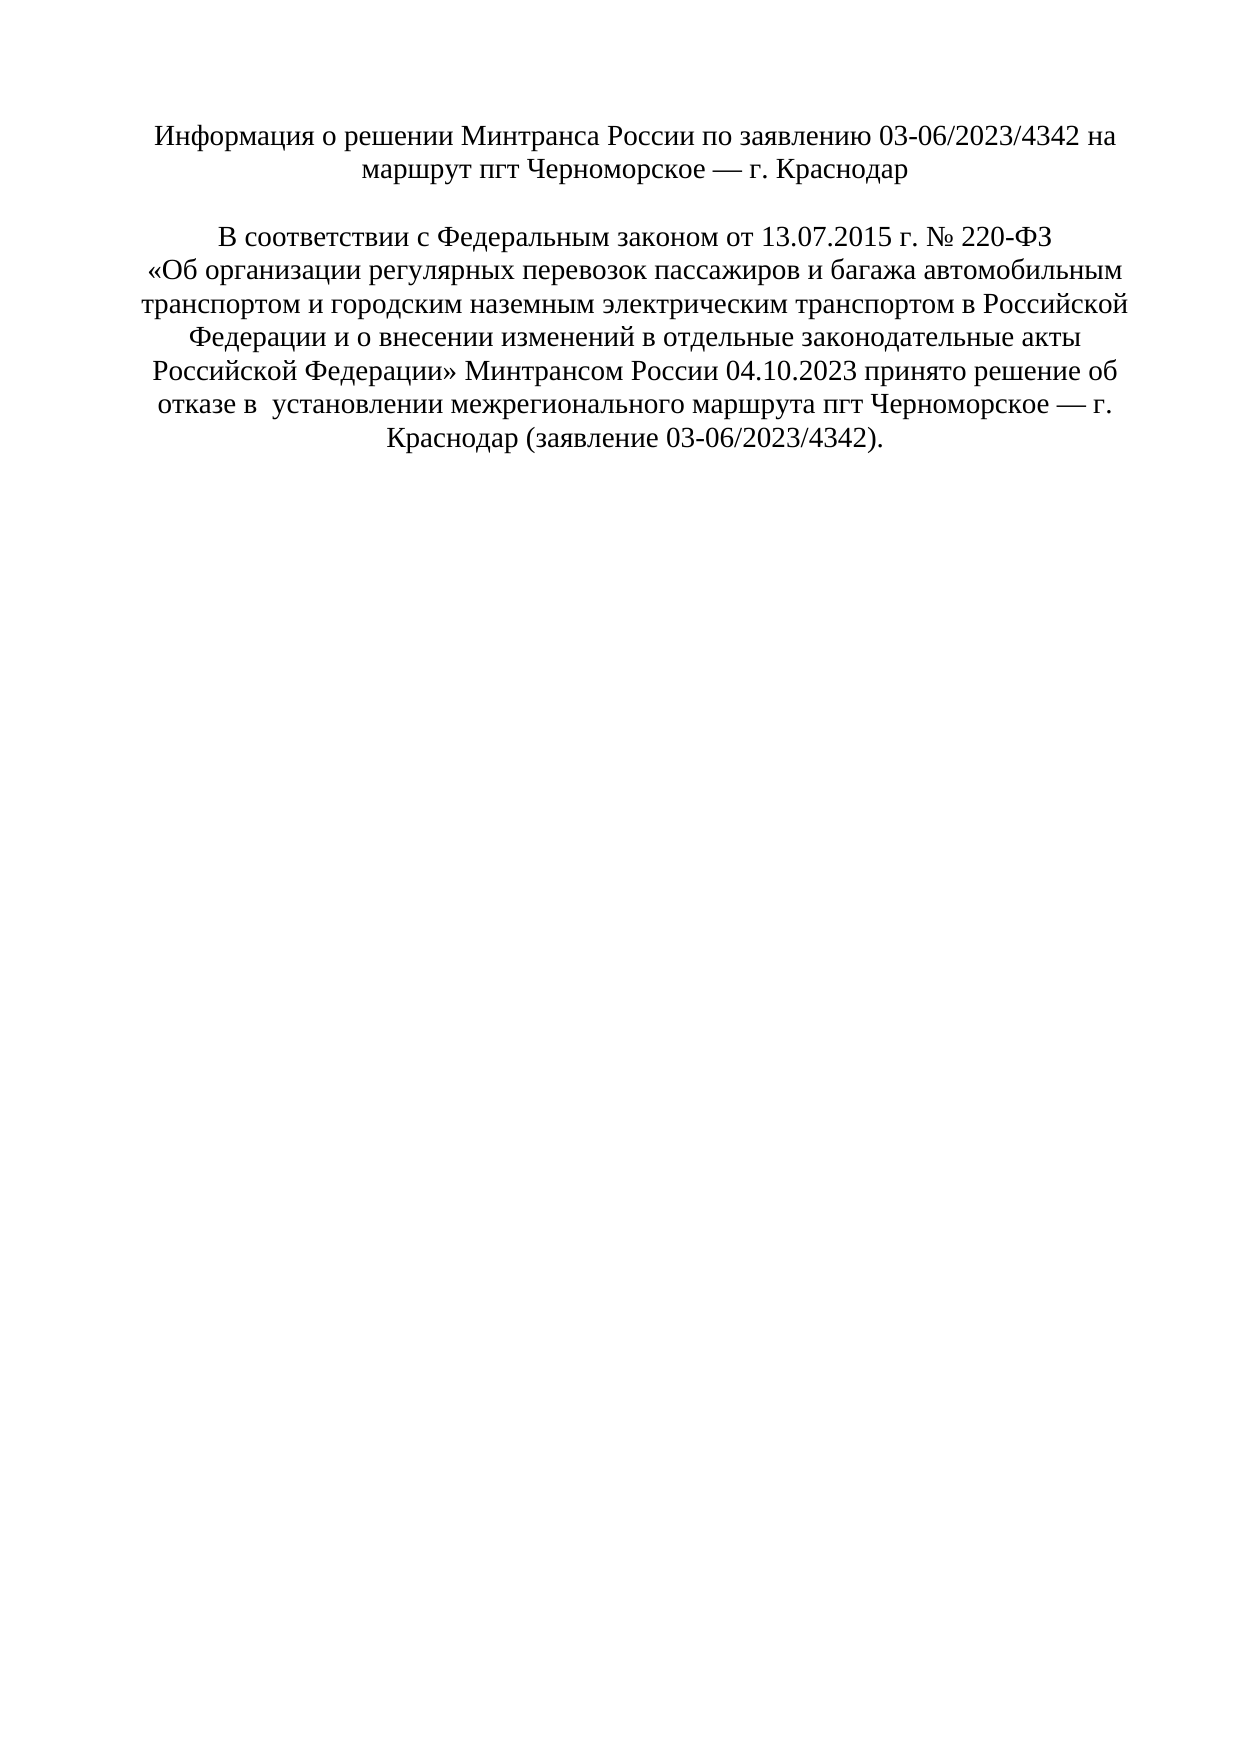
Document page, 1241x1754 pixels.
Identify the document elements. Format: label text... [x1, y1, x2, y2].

text В соответствии с Федеральным законом от 13.07.2015 г. № 220-ФЗ «Об организации регулярных перевозок пассажиров и багажа автомобильным транспортом и городским наземным электрическим транспортом в Российской Федерации и о внесении изменений в отдельные законодательные акты Российской Федерации» Минтрансом России 04.10.2023 принято решение об отказе в установлении межрегионального маршрута пгт Черноморское — г. Краснодар (заявление 03-06/2023/4342). [118, 219, 1152, 453]
text Информация о решении Минтранса России по заявлению 03-06/2023/4342 на маршрут пгт Черноморское — г. Краснодар [118, 118, 1152, 185]
